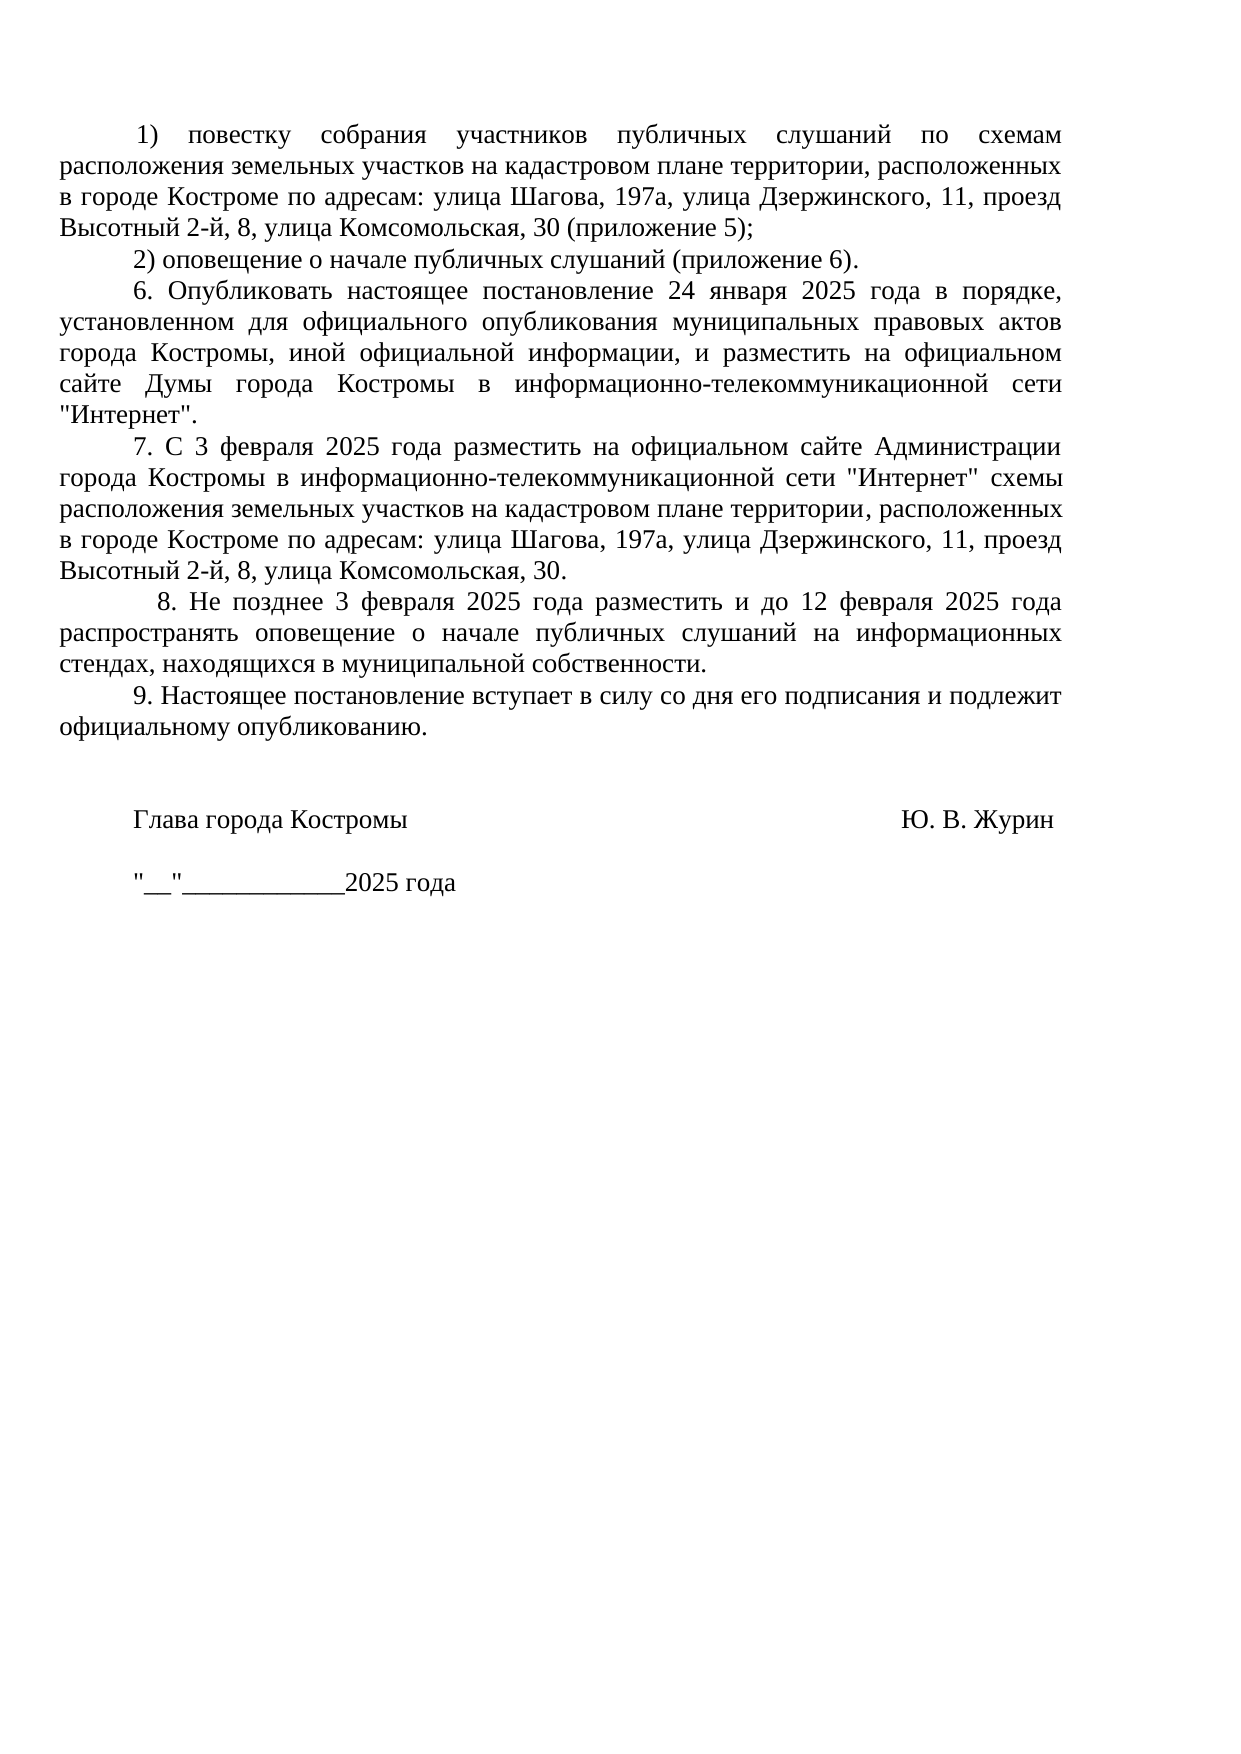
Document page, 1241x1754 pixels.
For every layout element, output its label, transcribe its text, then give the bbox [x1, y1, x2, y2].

text 1) повестку собрания участников публичных слушаний по схемам расположения земельных участков на кадастровом плане территории, расположенных в городе Костроме по адресам: улица Шагова, 197а, улица Дзержинского, 11, проезд Высотный 2-й, 8, улица Комсомольская, 30 (приложение 5); [59, 118, 1063, 243]
text 8. Не позднее 3 февраля 2025 года разместить и до 12 февраля 2025 года распространять оповещение о начале публичных слушаний на информационных стендах, находящихся в муниципальной собственности. [59, 585, 1063, 679]
text Глава города Костромы Ю. В. Журин [59, 803, 1063, 834]
text 7. С 3 февраля 2025 года разместить на официальном сайте Администрации города Костромы в информационно-телекоммуникационной сети "Интернет" схемы расположения земельных участков на кадастровом плане территории, расположенных в городе Костроме по адресам: улица Шагова, 197а, улица Дзержинского, 11, проезд Высотный 2-й, 8, улица Комсомольская, 30. [59, 429, 1063, 585]
text 9. Настоящее постановление вступает в силу со дня его подписания и подлежит официальному опубликованию. [59, 679, 1063, 741]
text 2) оповещение о начале публичных слушаний (приложение 6). [59, 243, 1063, 274]
text "__"____________2025 года [59, 866, 1063, 897]
text 6. Опубликовать настоящее постановление 24 января 2025 года в порядке, установленном для официального опубликования муниципальных правовых актов города Костромы, иной официальной информации, и разместить на официальном сайте Думы города Костромы в информационно-телекоммуникационной сети "Интернет". [59, 274, 1063, 429]
